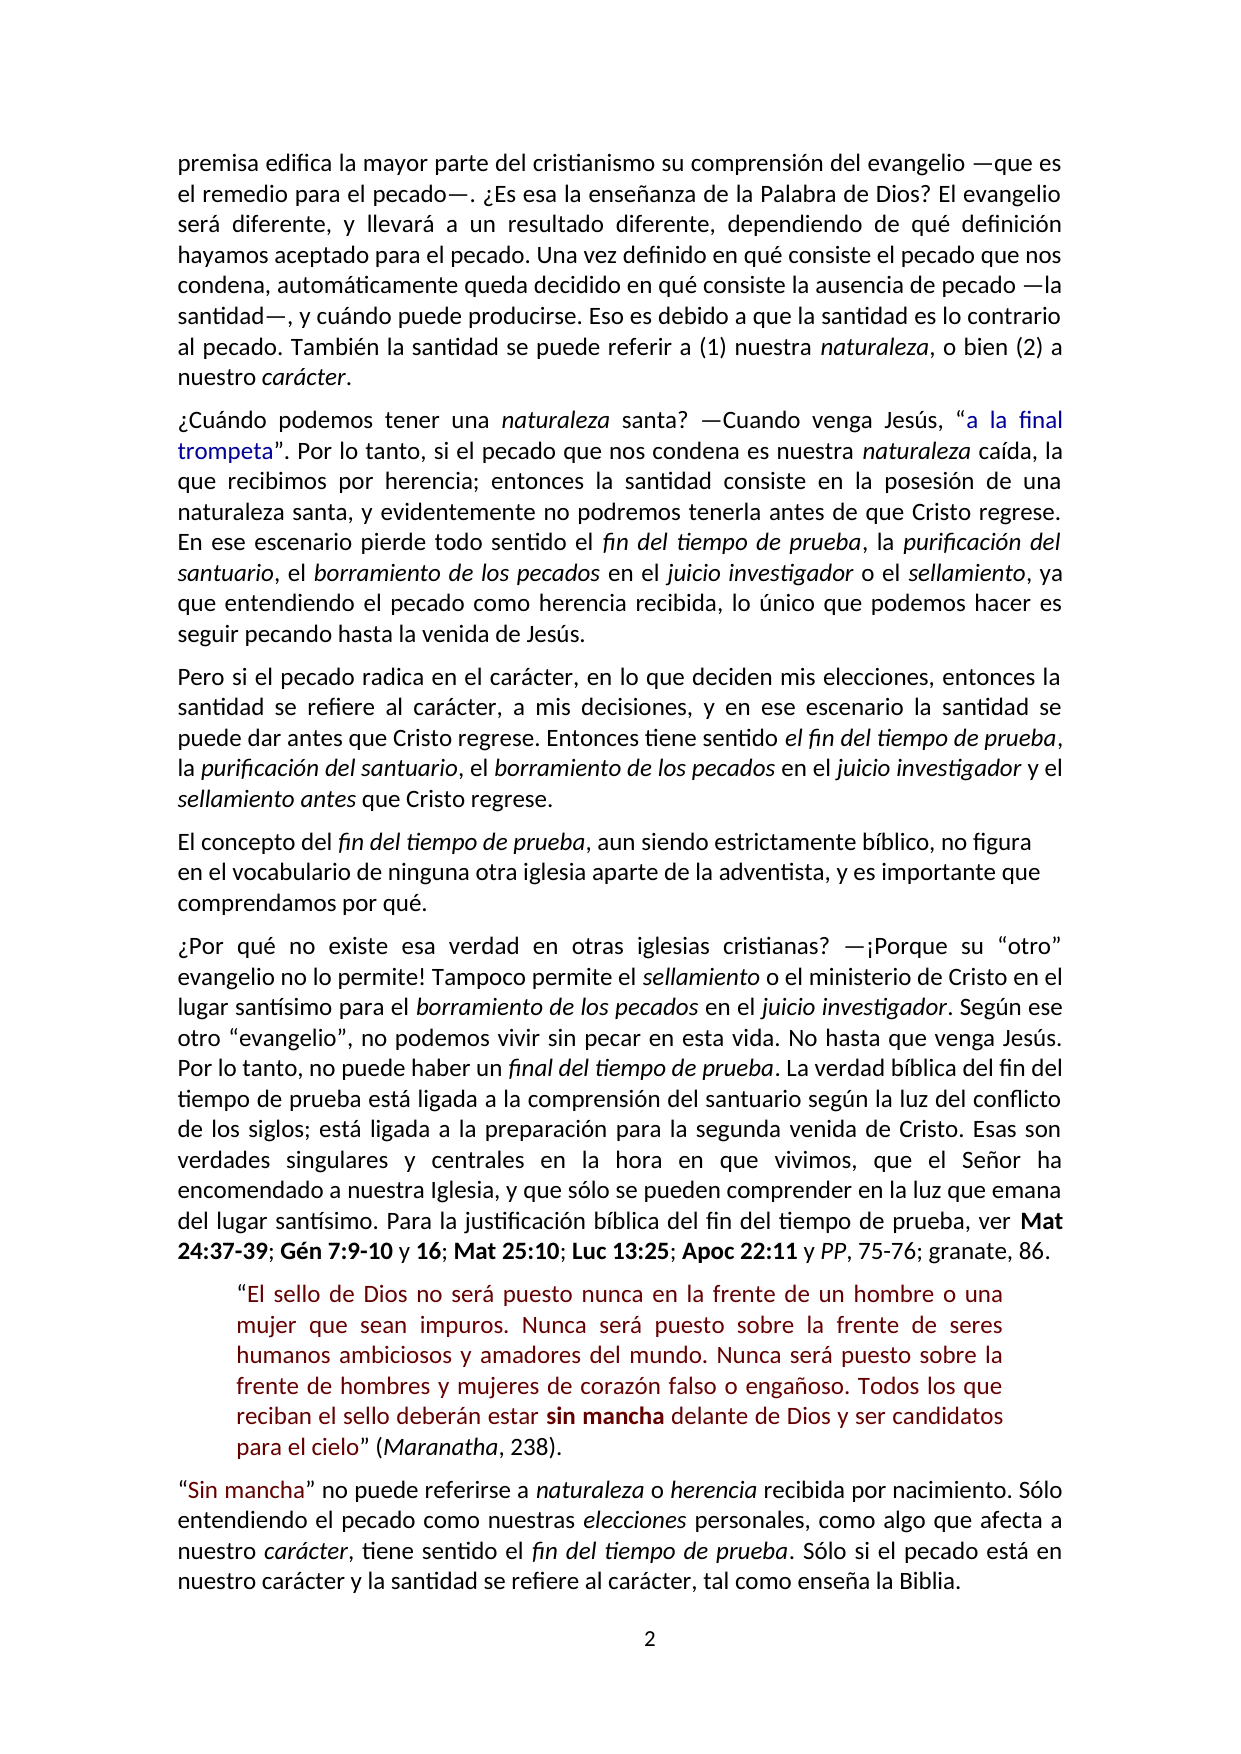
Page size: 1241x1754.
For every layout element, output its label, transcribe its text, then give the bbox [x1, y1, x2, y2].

text Pero si el pecado radica en el carácter, en lo que deciden mis elecciones, entonces la santidad se refiere al carácter, a mis decisiones, y en ese escenario la santidad se puede dar antes que Cristo regrese. Entonces tiene sentido el fin del tiempo de prueba, la purificación del santuario, el borramiento de los pecados en el juicio investigador y el sellamiento antes que Cristo regrese. [177, 661, 1063, 813]
text “El sello de Dios no será puesto nunca en la frente de un hombre o una mujer que sean impuros. Nunca será puesto sobre la frente de seres humanos ambiciosos y amadores del mundo. Nunca será puesto sobre la frente de hombres y mujeres de corazón falso o engañoso. Todos los que reciban el sello deberán estar sin mancha delante de Dios y ser candidatos para el cielo” (Maranatha, 238). [236, 1278, 1004, 1461]
text ¿Cuándo podemos tener una naturaleza santa? —Cuando venga Jesús, “a la final trompeta”. Por lo tanto, si el pecado que nos condena es nuestra naturaleza caída, la que recibimos por herencia; entonces la santidad consiste en la posesión de una naturaleza santa, y evidentemente no podremos tenerla antes de que Cristo regrese. En ese escenario pierde todo sentido el fin del tiempo de prueba, la purificación del santuario, el borramiento de los pecados en el juicio investigador o el sellamiento, ya que entendiendo el pecado como herencia recibida, lo único que podemos hacer es seguir pecando hasta la venida de Jesús. [177, 404, 1063, 648]
text ¿Por qué no existe esa verdad en otras iglesias cristianas? —¡Porque su “otro” evangelio no lo permite! Tampoco permite el sellamiento o el ministerio de Cristo en el lugar santísimo para el borramiento de los pecados en el juicio investigador. Según ese otro “evangelio”, no podemos vivir sin pecar en esta vida. No hasta que venga Jesús. Por lo tanto, no puede haber un final del tiempo de prueba. La verdad bíblica del fin del tiempo de prueba está ligada a la comprensión del santuario según la luz del conflicto de los siglos; está ligada a la preparación para la segunda venida de Cristo. Esas son verdades singulares y centrales en la hora en que vivimos, que el Señor ha encomendado a nuestra Iglesia, y que sólo se pueden comprender en la luz que emana del lugar santísimo. Para la justificación bíblica del fin del tiempo de prueba, ver Mat 24:37-39; Gén 7:9-10 y 16; Mat 25:10; Luc 13:25; Apoc 22:11 y PP, 75-76; granate, 86. [177, 930, 1063, 1266]
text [177, 148, 1063, 392]
text El concepto del fin del tiempo de prueba, aun siendo estrictamente bíblico, no figura en el vocabulario de ninguna otra iglesia aparte de la adventista, y es importante que comprendamos por qué. [177, 826, 1063, 918]
text “Sin mancha” no puede referirse a naturaleza o herencia recibida por nacimiento. Sólo entendiendo el pecado como nuestras elecciones personales, como algo que afecta a nuestro carácter, tiene sentido el fin del tiempo de prueba. Sólo si el pecado está en nuestro carácter y la santidad se refiere al carácter, tal como enseña la Biblia. [177, 1474, 1063, 1596]
